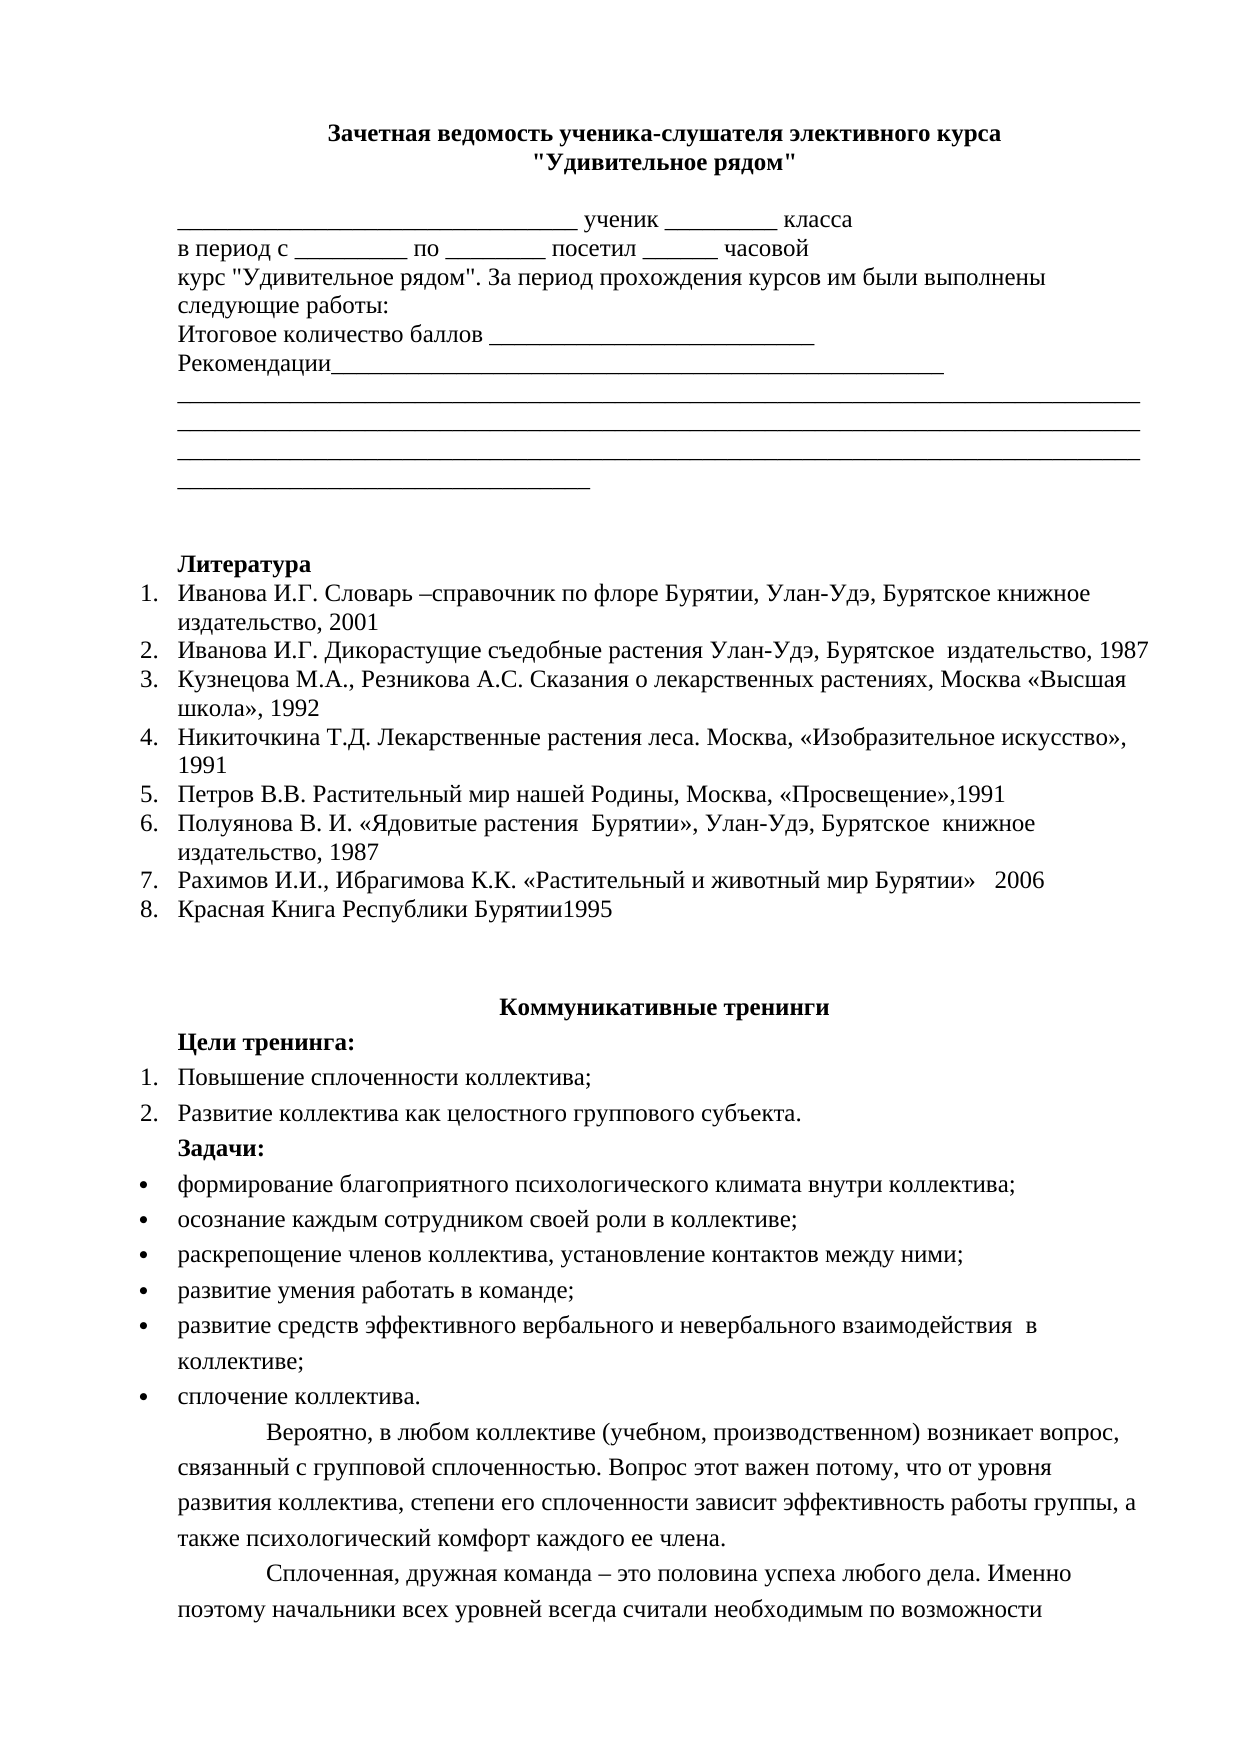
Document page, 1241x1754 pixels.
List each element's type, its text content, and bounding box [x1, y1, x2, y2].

text ________________________________________________________________________________________________________________________________________________________________________________________________________________________________________________________________________ [177, 377, 1152, 492]
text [177, 1552, 1152, 1622]
text "Удивительное рядом" [177, 147, 1152, 176]
list Никиточкина Т.Д. Лекарственные растения леса. Москва, «Изобразительное искусство», 1991 [140, 722, 1152, 779]
list Красная Книга Республики Бурятии1995 [140, 894, 1152, 923]
list Развитие коллектива как целостного группового субъекта. [140, 1091, 1152, 1127]
text Цели тренинга: [177, 1020, 1152, 1056]
list Петров В.В. Растительный мир нашей Родины, Москва, «Просвещение»,1991 [140, 779, 1152, 808]
text Задачи: [177, 1127, 1152, 1162]
list Рахимов И.И., Ибрагимова К.К. «Растительный и животный мир Бурятии» 2006 [140, 866, 1152, 894]
list развитие средств эффективного вербального и невербального взаимодействия в коллективе; [140, 1304, 1152, 1374]
list Полуянова В. И. «Ядовитые растения Бурятии», Улан-Удэ, Бурятское книжное издательство, 1987 [140, 808, 1152, 866]
text Рекомендации_________________________________________________ [177, 348, 1152, 377]
text в период с _________ по ________ посетил ______ часовой [177, 233, 1152, 262]
list формирование благоприятного психологического климата внутри коллектива; [140, 1162, 1152, 1197]
text Итоговое количество баллов __________________________ [177, 319, 1152, 348]
list Иванова И.Г. Словарь –справочник по флоре Бурятии, Улан-Удэ, Бурятское книжное издательство, 2001 [140, 578, 1152, 636]
text Литература [177, 549, 1152, 578]
list сплочение коллектива. [140, 1374, 1152, 1410]
text курс "Удивительное рядом". За период прохождения курсов им были выполнены следующие работы: [177, 262, 1152, 319]
text Вероятно, в любом коллективе (учебном, производственном) возникает вопрос, связанный с групповой сплоченностью. Вопрос этот важен потому, что от уровня развития коллектива, степени его сплоченности зависит эффективность работы группы, а также психологический комфорт каждого ее члена. [177, 1410, 1152, 1552]
list осознание каждым сотрудником своей роли в коллективе; [140, 1197, 1152, 1233]
text Зачетная ведомость ученика-слушателя элективного курса [177, 118, 1152, 147]
list Повышение сплоченности коллектива; [140, 1056, 1152, 1091]
list раскрепощение членов коллектива, установление контактов между ними; [140, 1233, 1152, 1268]
text ________________________________ ученик _________ класса [177, 204, 1152, 233]
list Иванова И.Г. Дикорастущие съедобные растения Улан-Удэ, Бурятское издательство, 1987 [140, 636, 1152, 664]
list развитие умения работать в команде; [140, 1268, 1152, 1304]
list Кузнецова М.А., Резникова А.С. Сказания о лекарственных растениях, Москва «Высшая школа», 1992 [140, 664, 1152, 722]
text Коммуникативные тренинги [177, 985, 1152, 1020]
